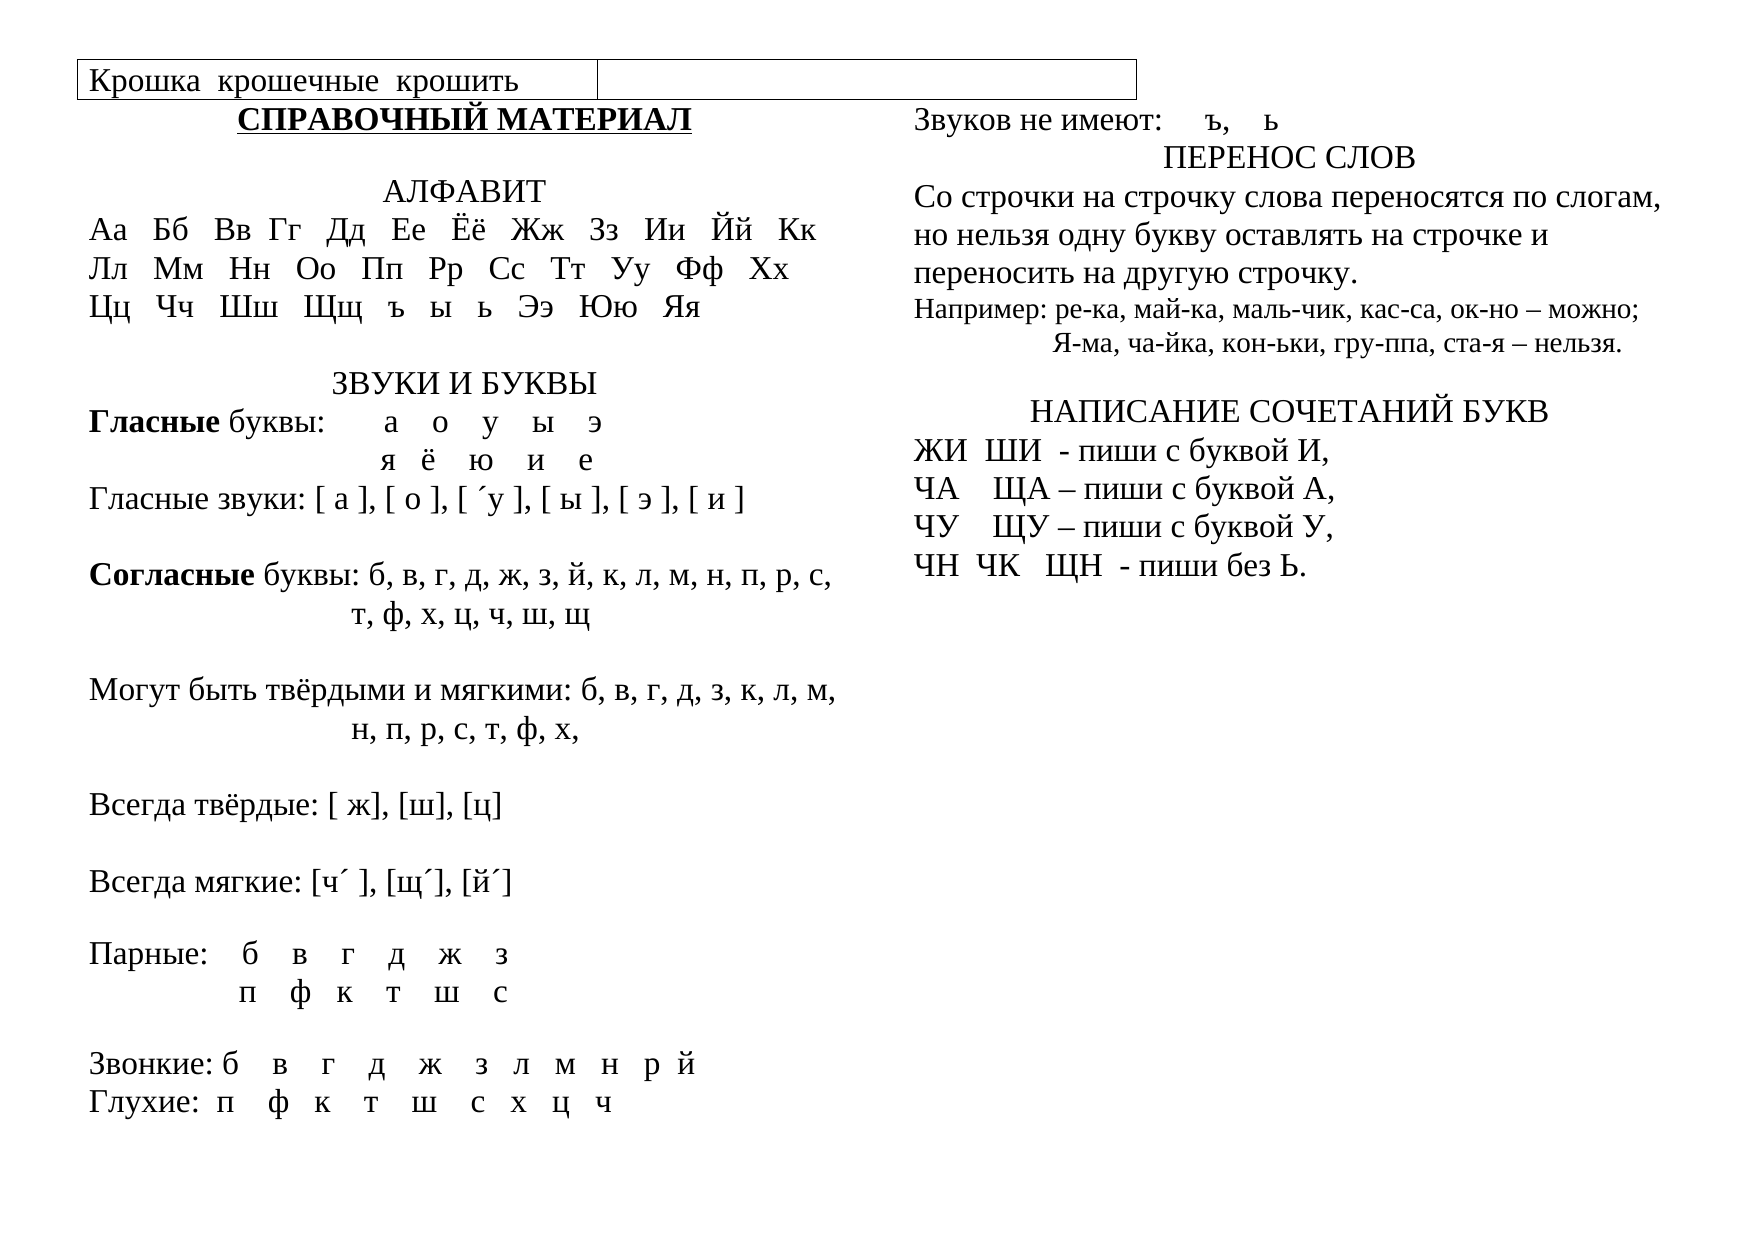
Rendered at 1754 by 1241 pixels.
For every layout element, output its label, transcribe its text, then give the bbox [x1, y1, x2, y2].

text Всегда мягкие: [ч´ ], [щ´], [й´] [89, 861, 840, 900]
text ЧУ ЩУ – пиши с буквой У, [914, 507, 1665, 545]
text Всегда твёрдые: [ ж], [ш], [ц] [89, 785, 840, 823]
text Гласные звуки: [ а ], [ о ], [ ´у ], [ ы ], [ э ], [ и ] [89, 478, 840, 516]
text Звуков не имеют: ъ, ь [914, 99, 1665, 138]
text СПРАВОЧНЫЙ МАТЕРИАЛ [89, 100, 840, 138]
text Гласные буквы: а о у ы э [89, 401, 840, 440]
text я ё ю и е [89, 440, 840, 478]
text ЗВУКИ И БУКВЫ [89, 363, 840, 401]
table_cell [78, 60, 597, 98]
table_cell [598, 60, 1136, 98]
text АЛФАВИТ [89, 171, 840, 210]
text п ф к т ш с [89, 972, 840, 1010]
text Согласные буквы: б, в, г, д, ж, з, й, к, л, м, н, п, р, с, т, ф, х, ц, ч, ш, щ [89, 555, 840, 631]
text Парные: б в г д ж з [89, 933, 840, 972]
text Со строчки на строчку слова переносятся по слогам, но нельзя одну букву оставлять на строчке и переносить на другую строчку. [914, 176, 1665, 291]
text Звонкие: б в г д ж з л м н р й [89, 1043, 840, 1082]
text Я-ма, ча-йка, кон-ьки, гру-ппа, ста-я – нельзя. [914, 325, 1665, 358]
text ЖИ ШИ - пиши с буквой И, [914, 430, 1665, 468]
text Например: ре-ка, май-ка, маль-чик, кас-са, ок-но – можно; [914, 291, 1665, 325]
text ПЕРЕНОС СЛОВ [914, 138, 1665, 176]
text Могут быть твёрдыми и мягкими: б, в, г, д, з, к, л, м, н, п, р, с, т, ф, х, [89, 670, 840, 746]
text ЧН ЧК ЩН - пиши без Ь. [914, 545, 1665, 583]
text ЧА ЩА – пиши с буквой А, [914, 468, 1665, 507]
text Глухие: п ф к т ш с х ц ч [89, 1082, 840, 1120]
text НАПИСАНИЕ СОЧЕТАНИЙ БУКВ [914, 392, 1665, 430]
text Аа Бб Вв Гг Дд Ее Ёё Жж Зз Ии Йй Кк Лл Мм Нн Оо Пп Рр Сс Тт Уу Фф Хх Цц Чч Шш Щщ ъ ы ь Ээ Юю Яя [89, 210, 840, 325]
